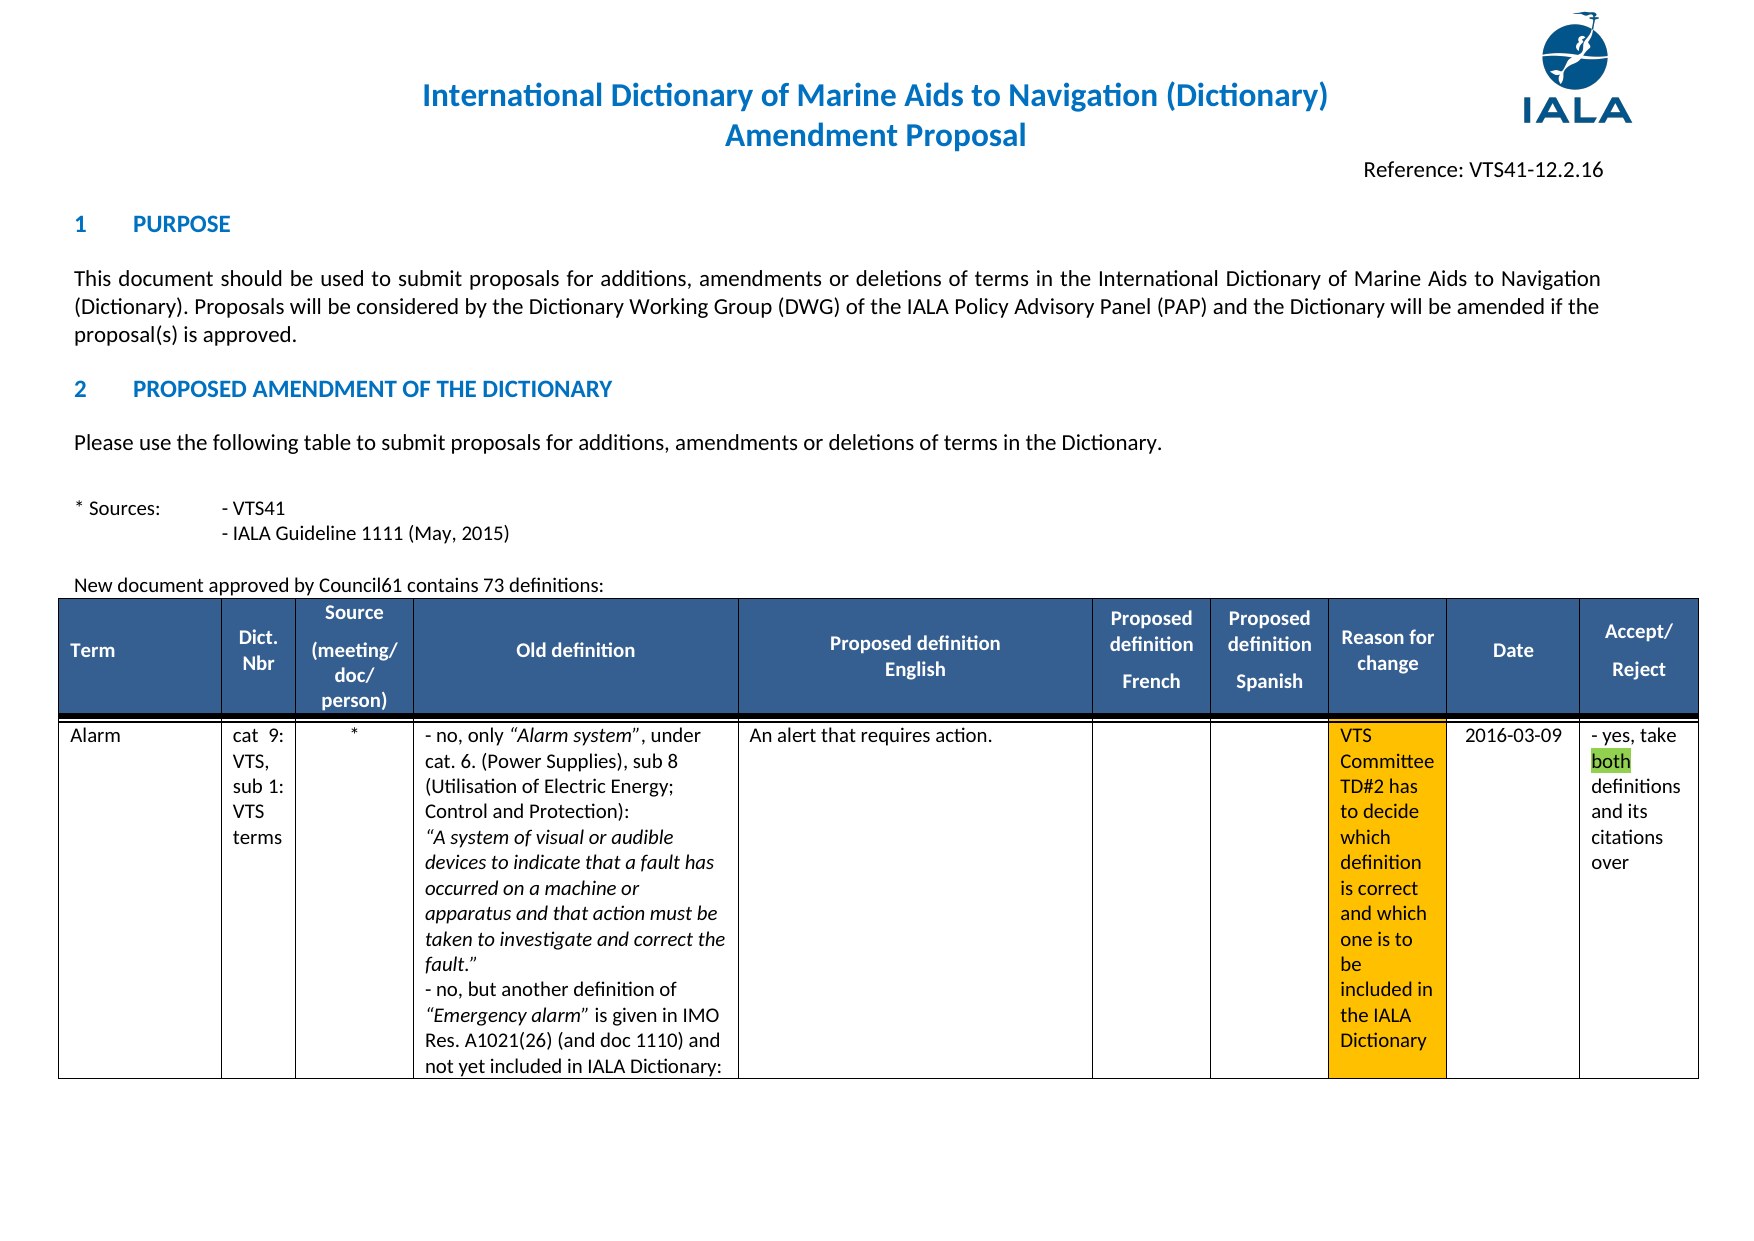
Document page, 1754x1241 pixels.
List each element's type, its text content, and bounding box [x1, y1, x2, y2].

text * Sources: - VTS41 [74, 495, 1604, 521]
text - IALA Guideline 1111 (May, 2015) [74, 521, 1604, 546]
text Please use the following table to submit proposals for additions, amendments or deletions of terms in the Dictionary. [74, 428, 1604, 456]
table_header Proposed definition Spanish [1211, 599, 1328, 713]
table_cell 2016-03-09 [1447, 723, 1579, 1078]
table_cell - yes, take both definitions and its citations over [1580, 723, 1698, 1078]
table_cell [1211, 723, 1328, 1078]
table_header Term [59, 599, 221, 713]
table_header Proposed definition French [1093, 599, 1210, 713]
picture [1499, 0, 1651, 148]
table_header Accept/ Reject [1580, 599, 1698, 713]
text New document approved by Council61 contains 73 definitions: [74, 572, 1604, 598]
table_cell Alarm [59, 723, 221, 1078]
subtitle Purpose [74, 208, 1604, 239]
table_header Old definition [414, 599, 738, 713]
table_cell An alert that requires action. [739, 723, 1092, 1078]
subtitle Proposed amendment of the Dictionary [74, 373, 1604, 403]
table_header Reason for change [1329, 599, 1446, 713]
table_cell [1093, 723, 1210, 1078]
table_cell * [296, 723, 413, 1078]
table_header Source (meeting/ doc/ person) [296, 599, 413, 713]
text Reference: VTS41-12.2.16 [148, 155, 1604, 183]
table_header Dict. Nbr [222, 599, 295, 713]
table_header Date [1447, 599, 1579, 713]
table_cell cat 9: VTS, sub 1: VTS terms [222, 723, 295, 1078]
table_header Proposed definition English [739, 599, 1092, 713]
text This document should be used to submit proposals for additions, amendments or deletions of terms in the International Dictionary of Marine Aids to Navigation (Dictionary). Proposals will be considered by the Dictionary Working Group (DWG) of the IALA Policy Advisory Panel (PAP) and the Dictionary will be amended if the proposal(s) is approved. [74, 264, 1604, 348]
